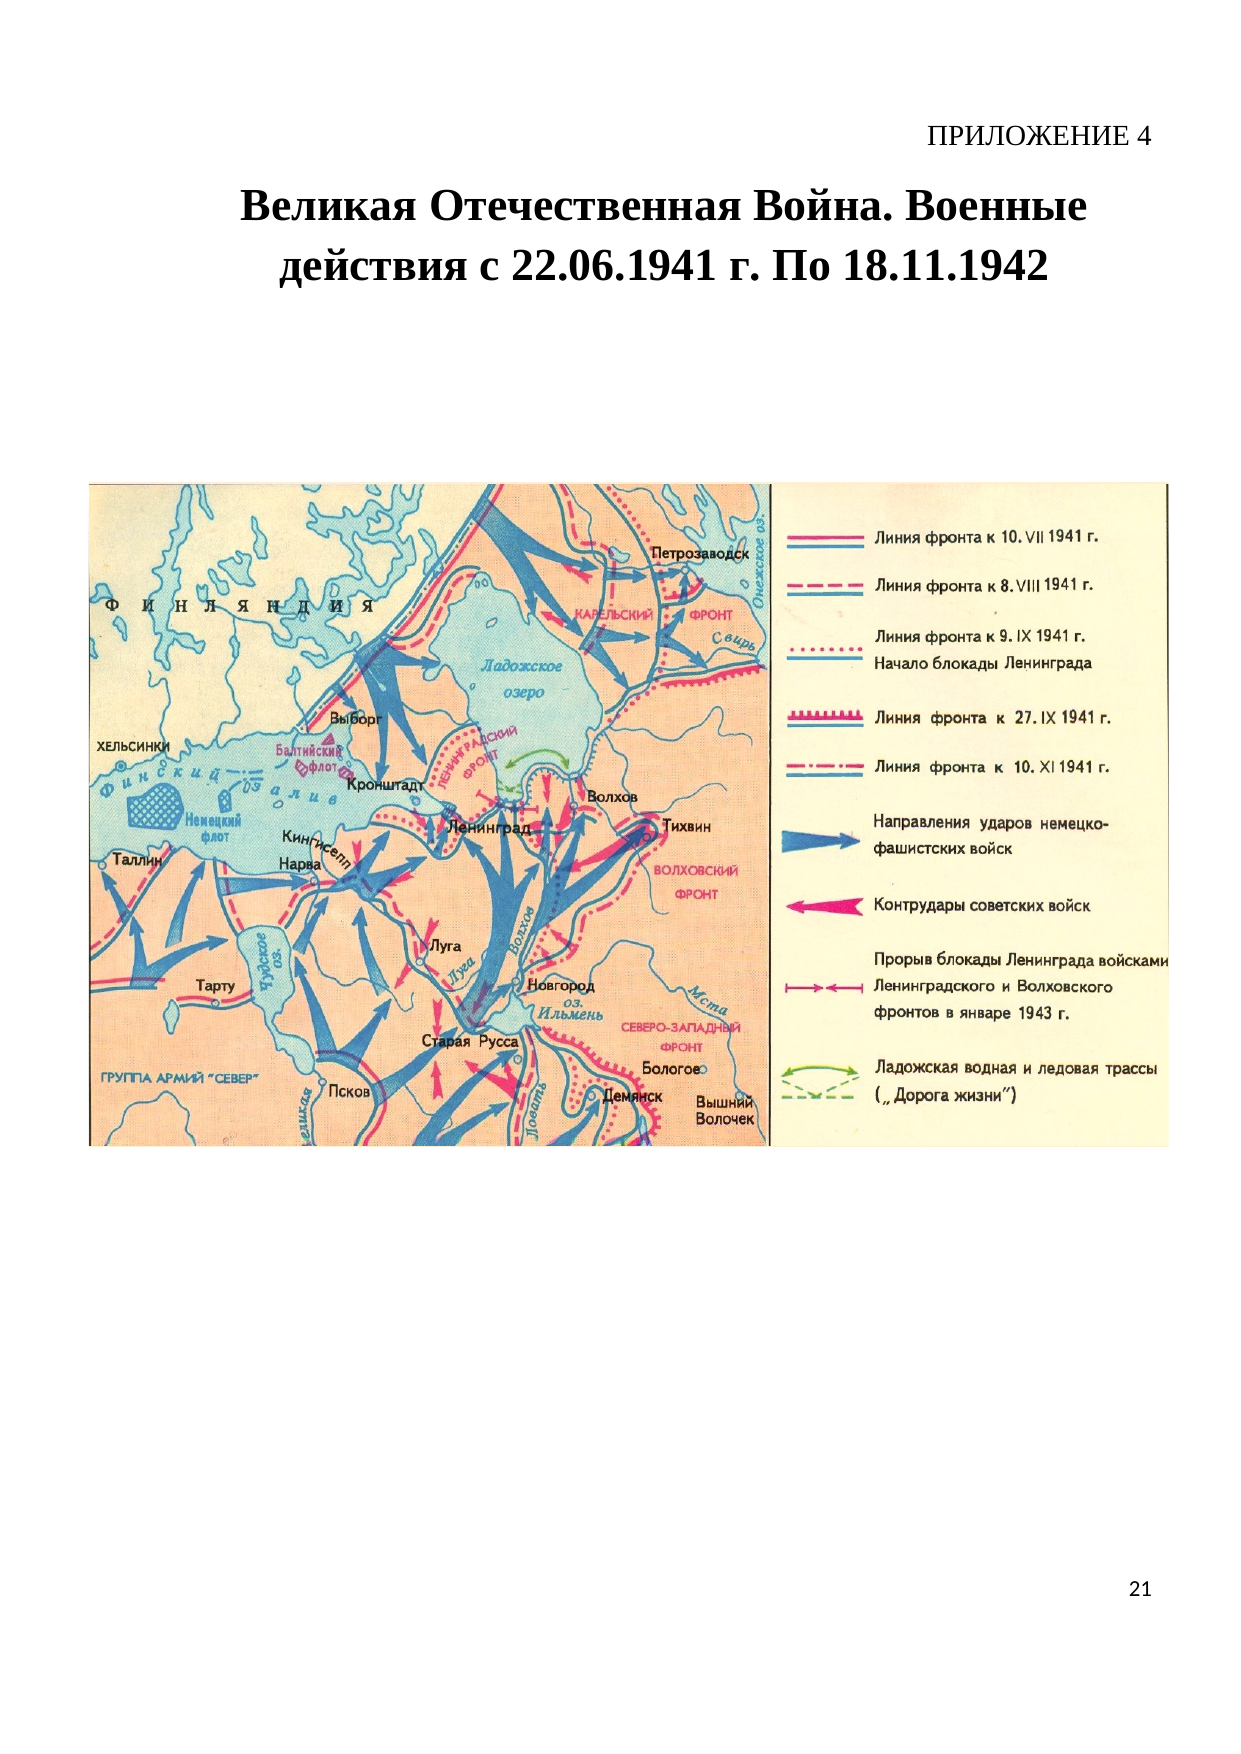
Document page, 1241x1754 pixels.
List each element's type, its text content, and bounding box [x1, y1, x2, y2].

text Великая Отечественная Война. Военные действия с 22.06.1941 г. По 18.11.1942 [177, 177, 1152, 291]
text ПРИЛОЖЕНИЕ 4 [177, 118, 1152, 152]
picture [88, 482, 1169, 1147]
